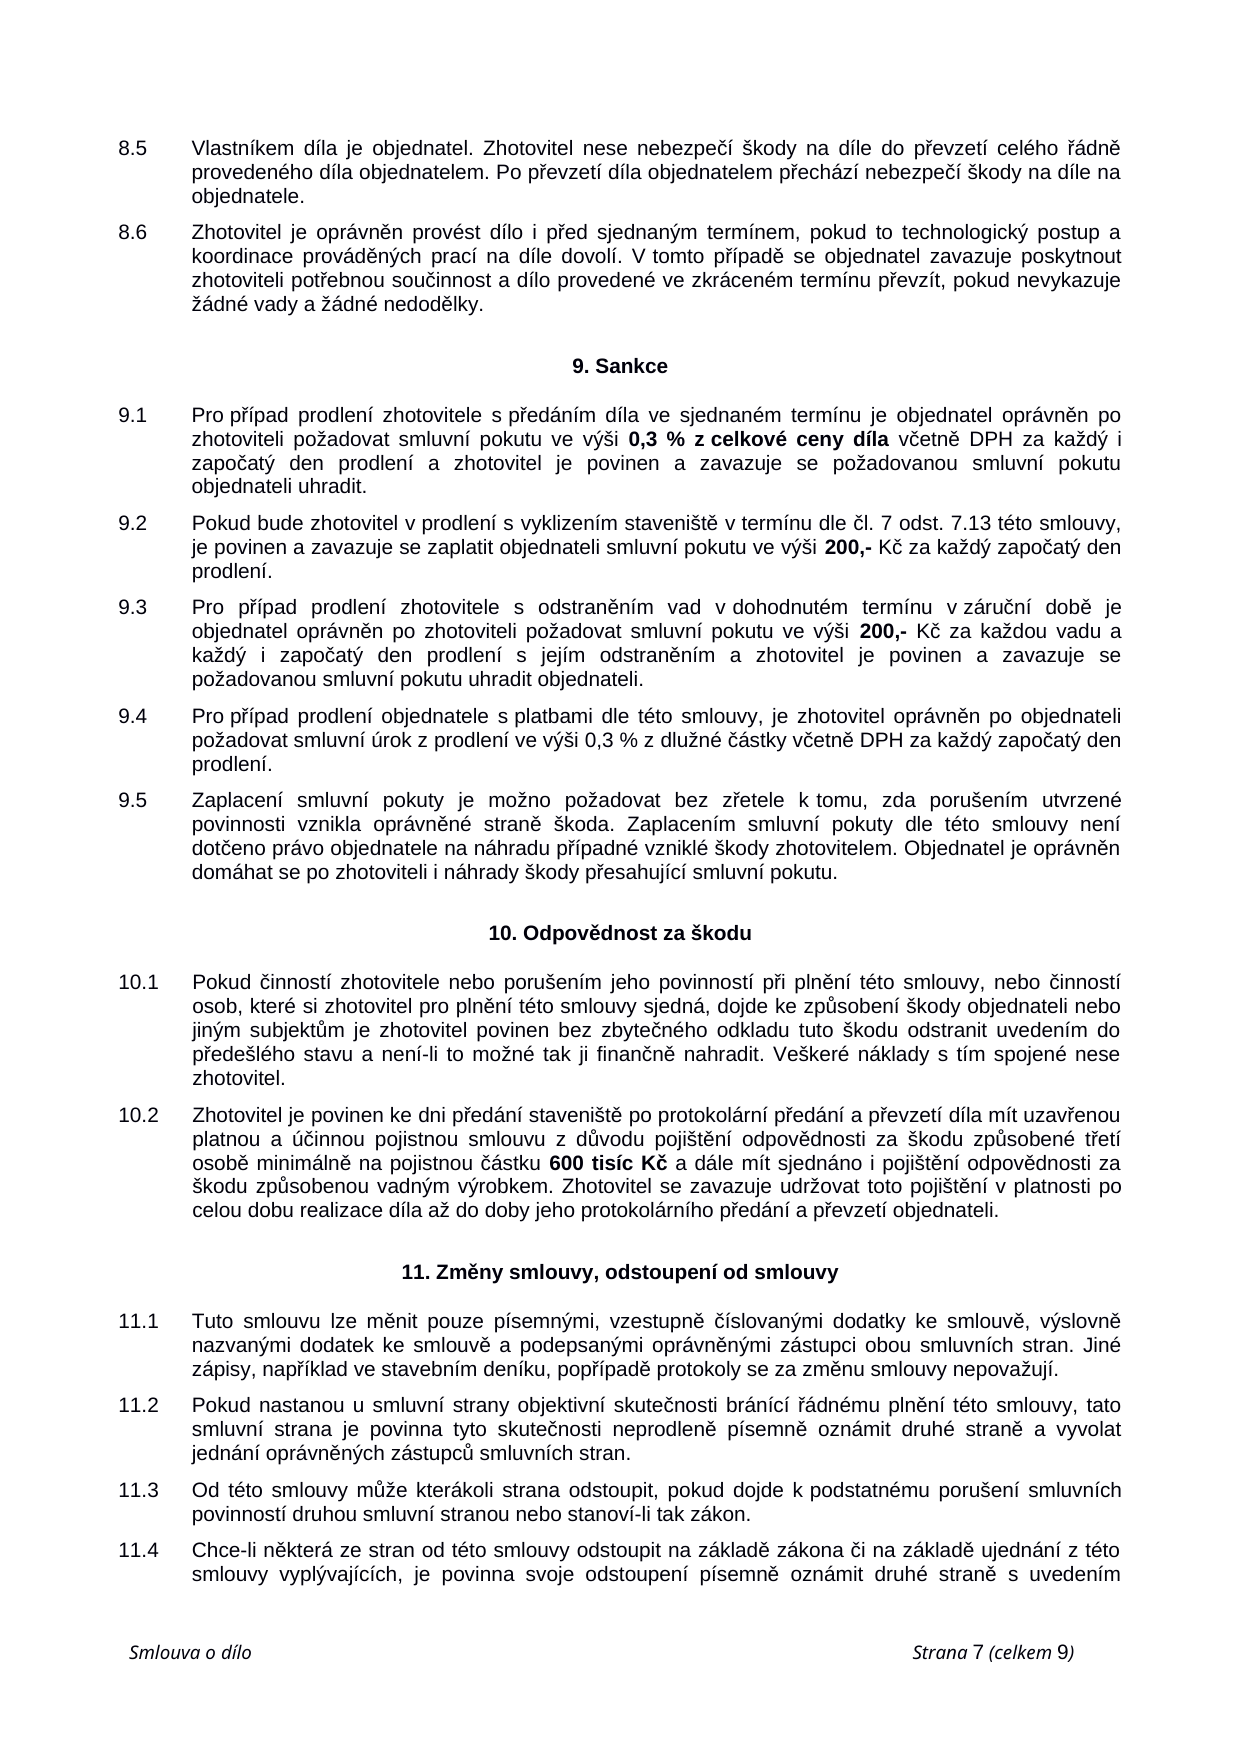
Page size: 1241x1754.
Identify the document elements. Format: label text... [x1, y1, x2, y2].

text 9. Sankce [118, 353, 1122, 377]
text 8.5 Vlastníkem díla je objednatel. Zhotovitel nese nebezpečí škody na díle do převzetí celého řádně provedeného díla objednatelem. Po převzetí díla objednatelem přechází nebezpečí škody na díle na objednatele. [118, 136, 1122, 208]
text 10.1 Pokud činností zhotovitele nebo porušením jeho povinností při plnění této smlouvy, nebo činností osob, které si zhotovitel pro plnění této smlouvy sjedná, dojde ke způsobení škody objednateli nebo jiným subjektům je zhotovitel povinen bez zbytečného odkladu tuto škodu odstranit uvedením do předešlého stavu a není-li to možné tak ji finančně nahradit. Veškeré náklady s tím spojené nese zhotovitel. [118, 970, 1122, 1090]
text 11.2 Pokud nastanou u smluvní strany objektivní skutečnosti bránící řádnému plnění této smlouvy, tato smluvní strana je povinna tyto skutečnosti neprodleně písemně oznámit druhé straně a vyvolat jednání oprávněných zástupců smluvních stran. [118, 1393, 1122, 1465]
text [118, 1538, 1122, 1586]
text 8.6 Zhotovitel je oprávněn provést dílo i před sjednaným termínem, pokud to technologický postup a koordinace prováděných prací na díle dovolí. V tomto případě se objednatel zavazuje poskytnout zhotoviteli potřebnou součinnost a dílo provedené ve zkráceném termínu převzít, pokud nevykazuje žádné vady a žádné nedodělky. [118, 220, 1122, 316]
text 9.4 Pro případ prodlení objednatele s platbami dle této smlouvy, je zhotovitel oprávněn po objednateli požadovat smluvní úrok z prodlení ve výši 0,3 % z dlužné částky včetně DPH za každý započatý den prodlení. [118, 703, 1122, 775]
text 9.1 Pro případ prodlení zhotovitele s předáním díla ve sjednaném termínu je objednatel oprávněn po zhotoviteli požadovat smluvní pokutu ve výši 0,3 % z celkové ceny díla včetně DPH za každý i započatý den prodlení a zhotovitel je povinen a zavazuje se požadovanou smluvní pokutu objednateli uhradit. [118, 402, 1122, 498]
list 10. Odpovědnost za škodu [118, 921, 1122, 945]
text 9.2 Pokud bude zhotovitel v prodlení s vyklizením staveniště v termínu dle čl. 7 odst. 7.13 této smlouvy, je povinen a zavazuje se zaplatit objednateli smluvní pokutu ve výši 200,- Kč za každý započatý den prodlení. [118, 511, 1122, 583]
text 11.3 Od této smlouvy může kterákoli strana odstoupit, pokud dojde k podstatnému porušení smluvních povinností druhou smluvní stranou nebo stanoví-li tak zákon. [118, 1477, 1122, 1525]
text 9.3 Pro případ prodlení zhotovitele s odstraněním vad v dohodnutém termínu v záruční době je objednatel oprávněn po zhotoviteli požadovat smluvní pokutu ve výši 200,- Kč za každou vadu a každý i započatý den prodlení s jejím odstraněním a zhotovitel je povinen a zavazuje se požadovanou smluvní pokutu uhradit objednateli. [118, 595, 1122, 691]
text 11. Změny smlouvy, odstoupení od smlouvy [118, 1260, 1122, 1284]
text 11.1 Tuto smlouvu lze měnit pouze písemnými, vzestupně číslovanými dodatky ke smlouvě, výslovně nazvanými dodatek ke smlouvě a podepsanými oprávněnými zástupci obou smluvních stran. Jiné zápisy, například ve stavebním deníku, popřípadě protokoly se za změnu smlouvy nepovažují. [118, 1309, 1122, 1381]
text 10.2 Zhotovitel je povinen ke dni předání staveniště po protokolární předání a převzetí díla mít uzavřenou platnou a účinnou pojistnou smlouvu z důvodu pojištění odpovědnosti za škodu způsobené třetí osobě minimálně na pojistnou částku 600 tisíc Kč a dále mít sjednáno i pojištění odpovědnosti za škodu způsobenou vadným výrobkem. Zhotovitel se zavazuje udržovat toto pojištění v platnosti po celou dobu realizace díla až do doby jeho protokolárního předání a převzetí objednateli. [118, 1102, 1122, 1222]
text 9.5 Zaplacení smluvní pokuty je možno požadovat bez zřetele k tomu, zda porušením utvrzené povinnosti vznikla oprávněné straně škoda. Zaplacením smluvní pokuty dle této smlouvy není dotčeno právo objednatele na náhradu případné vzniklé škody zhotovitelem. Objednatel je oprávněn domáhat se po zhotoviteli i náhrady škody přesahující smluvní pokutu. [118, 788, 1122, 884]
